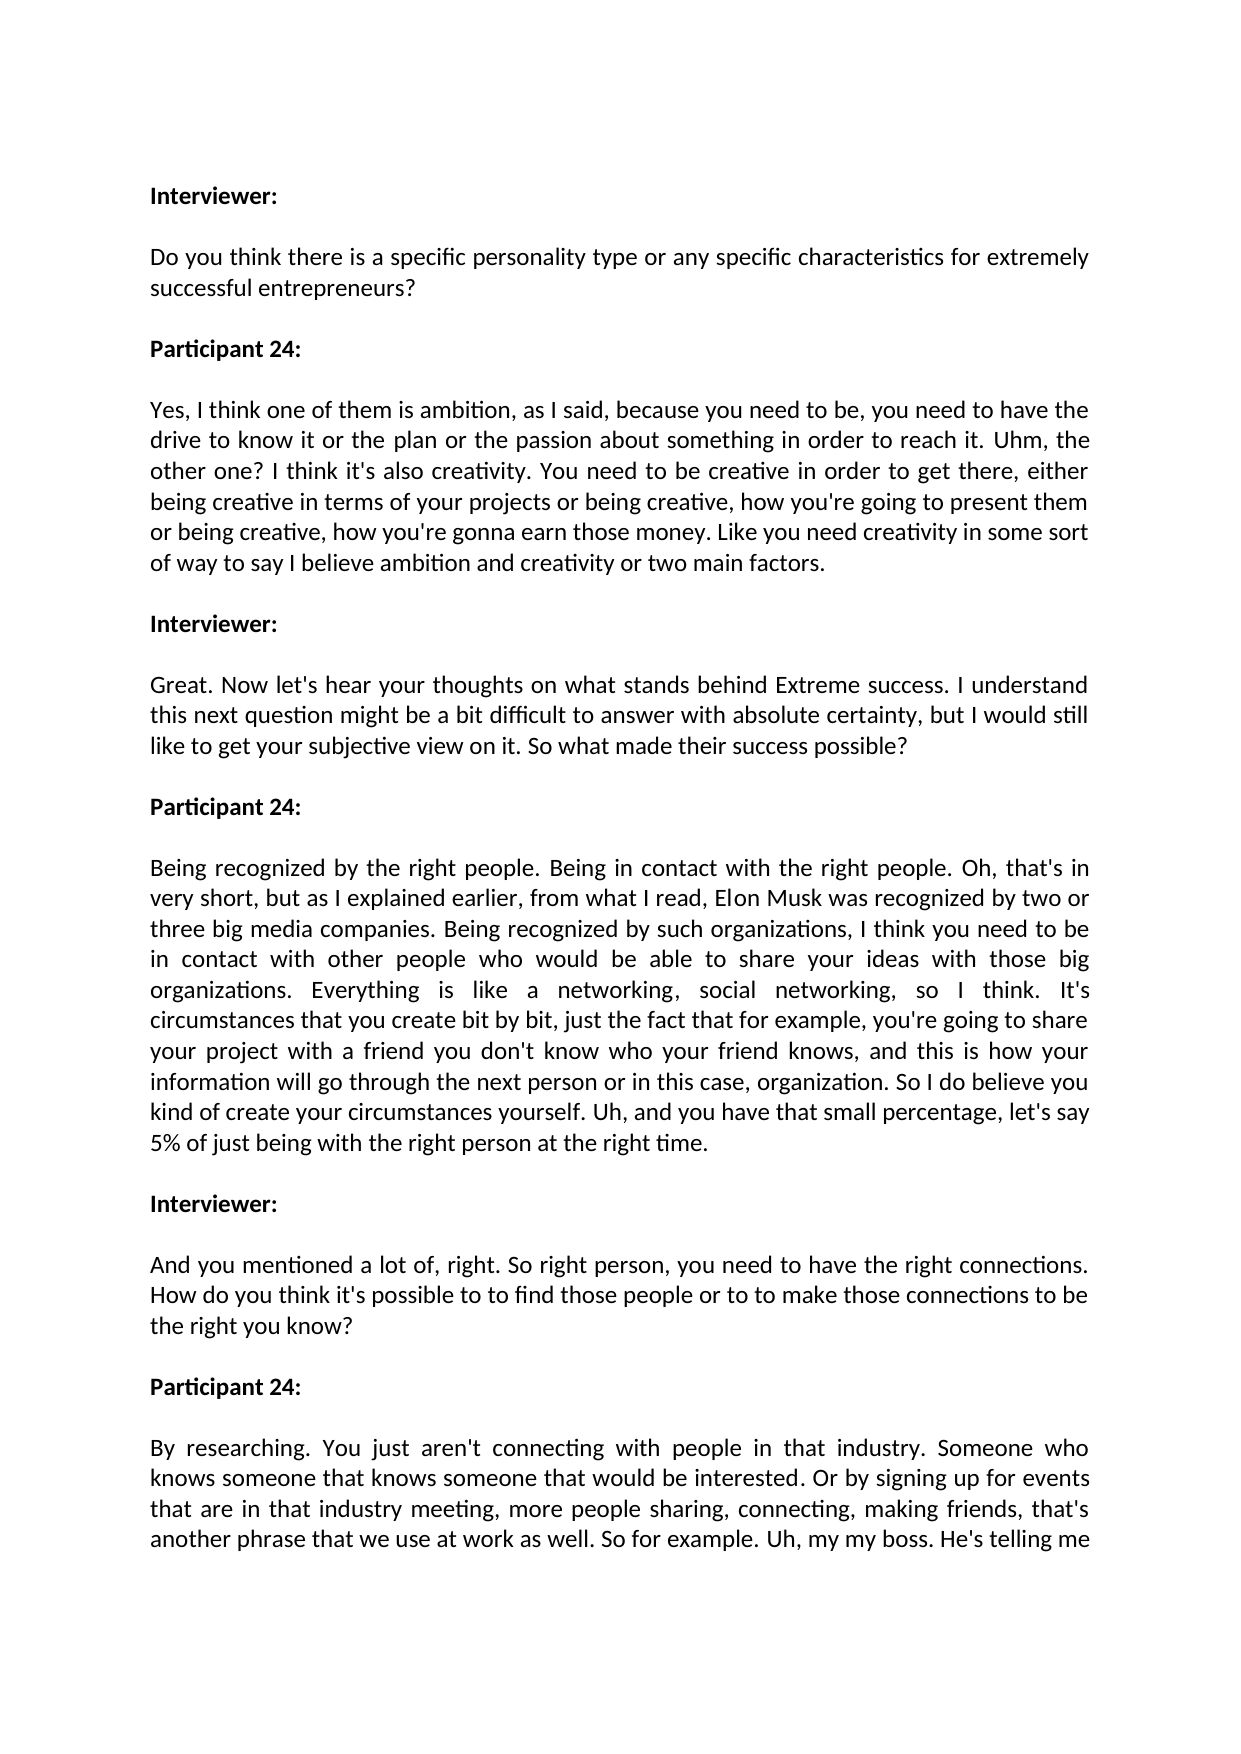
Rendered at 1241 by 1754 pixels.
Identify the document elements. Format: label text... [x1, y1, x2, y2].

text Interviewer: [150, 181, 1090, 211]
text Participant 24: [150, 333, 1090, 364]
text Interviewer: [150, 608, 1090, 638]
text Do you think there is a specific personality type or any specific characteristics for extremely successful entrepreneurs? [150, 242, 1090, 303]
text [150, 1432, 1090, 1554]
text Yes, I think one of them is ambition, as I said, because you need to be, you need to have the drive to know it or the plan or the passion about something in order to reach it. Uhm, the other one? I think it's also creativity. You need to be creative in order to get there, either being creative in terms of your projects or being creative, how you're going to present them or being creative, how you're gonna earn those money. Like you need creativity in some sort of way to say I believe ambition and creativity or two main factors. [150, 394, 1090, 577]
text Being recognized by the right people. Being in contact with the right people. Oh, that's in very short, but as I explained earlier, from what I read, Elon Musk was recognized by two or three big media companies. Being recognized by such organizations, I think you need to be in contact with other people who would be able to share your ideas with those big organizations. Everything is like a networking, social networking, so I think. It's circumstances that you create bit by bit, just the fact that for example, you're going to share your project with a friend you don't know who your friend knows, and this is how your information will go through the next person or in this case, organization. So I do believe you kind of create your circumstances yourself. Uh, and you have that small percentage, let's say 5% of just being with the right person at the right time. [150, 852, 1090, 1157]
text And you mentioned a lot of, right. So right person, you need to have the right connections. How do you think it's possible to to find those people or to to make those connections to be the right you know? [150, 1249, 1090, 1340]
text Participant 24: [150, 791, 1090, 821]
text Great. Now let's hear your thoughts on what stands behind Extreme success. I understand this next question might be a bit difficult to answer with absolute certainty, but I would still like to get your subjective view on it. So what made their success possible? [150, 669, 1090, 760]
text Participant 24: [150, 1371, 1090, 1401]
text Interviewer: [150, 1188, 1090, 1218]
